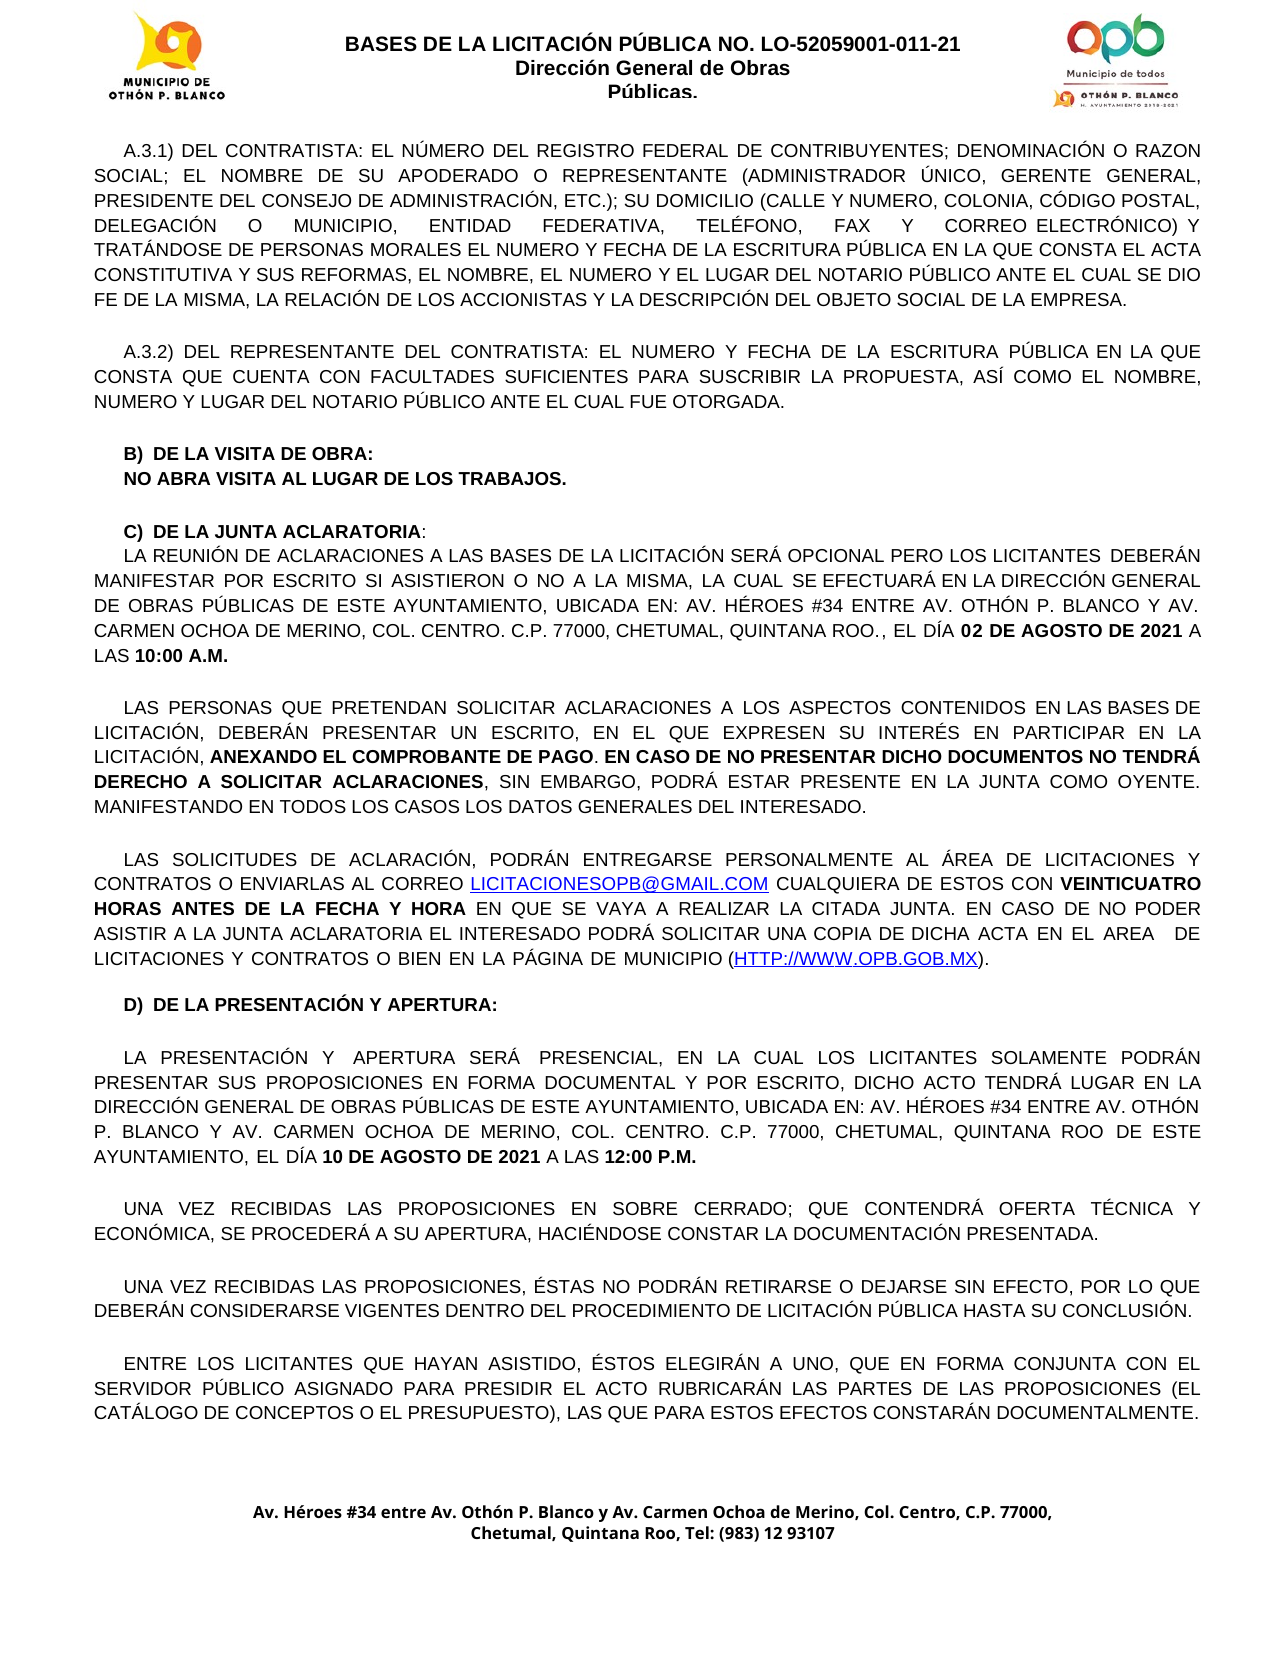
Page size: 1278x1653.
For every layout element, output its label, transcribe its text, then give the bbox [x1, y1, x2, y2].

text A.3.1) DEL CONTRATISTA: EL NÚMERO DEL REGISTRO FEDERAL DE CONTRIBUYENTES; DENOMINACIÓN O RAZON SOCIAL; EL NOMBRE DE SU APODERADO O REPRESENTANTE (ADMINISTRADOR ÚNICO, GERENTE GENERAL, PRESIDENTE DEL CONSEJO DE ADMINISTRACIÓN, ETC.); SU DOMICILIO (CALLE Y NUMERO, COLONIA, CÓDIGO POSTAL, DELEGACIÓN O MUNICIPIO, ENTIDAD FEDERATIVA, TELÉFONO, FAX Y CORREO ELECTRÓNICO) Y TRATÁNDOSE DE PERSONAS MORALES EL NUMERO Y FECHA DE LA ESCRITURA PÚBLICA EN LA QUE CONSTA EL ACTA CONSTITUTIVA Y SUS REFORMAS, EL NOMBRE, EL NUMERO Y EL LUGAR DEL NOTARIO PÚBLICO ANTE EL CUAL SE DIO FE DE LA MISMA, LA RELACIÓN DE LOS ACCIONISTAS Y LA DESCRIPCIÓN DEL OBJETO SOCIAL DE LA EMPRESA. [94, 140, 1201, 310]
text LA PRESENTACIÓN Y APERTURA SERÁ PRESENCIAL, EN LA CUAL LOS LICITANTES SOLAMENTE PODRÁN PRESENTAR SUS PROPOSICIONES EN FORMA DOCUMENTAL Y POR ESCRITO, DICHO ACTO TENDRÁ LUGAR EN LA DIRECCIÓN GENERAL DE OBRAS PÚBLICAS DE ESTE AYUNTAMIENTO, UBICADA EN: AV. HÉROES #34 ENTRE AV. OTHÓN P. BLANCO Y AV. CARMEN OCHOA DE MERINO, COL. CENTRO. C.P. 77000, CHETUMAL, QUINTANA ROO DE ESTE AYUNTAMIENTO, EL DÍA 10 DE AGOSTO DE 2021 A LAS 12:00 P.M. [94, 1047, 1201, 1167]
picture [1049, 13, 1192, 113]
text UNA VEZ RECIBIDAS LAS PROPOSICIONES EN SOBRE CERRADO; QUE CONTENDRÁ OFERTA TÉCNICA Y ECONÓMICA, SE PROCEDERÁ A SU APERTURA, HACIÉNDOSE CONSTAR LA DOCUMENTACIÓN PRESENTADA. [94, 1198, 1201, 1244]
text D) DE LA PRESENTACIÓN Y APERTURA: [94, 994, 1201, 1016]
text A.3.2) DEL REPRESENTANTE DEL CONTRATISTA: EL NUMERO Y FECHA DE LA ESCRITURA PÚBLICA EN LA QUE CONSTA QUE CUENTA CON FACULTADES SUFICIENTES PARA SUSCRIBIR LA PROPUESTA, ASÍ COMO EL NOMBRE, NUMERO Y LUGAR DEL NOTARIO PÚBLICO ANTE EL CUAL FUE OTORGADA. [94, 341, 1201, 412]
text LA REUNIÓN DE ACLARACIONES A LAS BASES DE LA LICITACIÓN SERÁ OPCIONAL PERO LOS LICITANTES DEBERÁN MANIFESTAR POR ESCRITO SI ASISTIERON O NO A LA MISMA, LA CUAL SE EFECTUARÁ EN LA DIRECCIÓN GENERAL DE OBRAS PÚBLICAS DE ESTE AYUNTAMIENTO, UBICADA EN: AV. HÉROES #34 ENTRE AV. OTHÓN P. BLANCO Y AV. CARMEN OCHOA DE MERINO, COL. CENTRO. C.P. 77000, CHETUMAL, QUINTANA ROO., EL DÍA 02 DE AGOSTO DE 2021 A LAS 10:00 A.M. [94, 545, 1201, 666]
text LAS PERSONAS QUE PRETENDAN SOLICITAR ACLARACIONES A LOS ASPECTOS CONTENIDOS EN LAS BASES DE LICITACIÓN, DEBERÁN PRESENTAR UN ESCRITO, EN EL QUE EXPRESEN SU INTERÉS EN PARTICIPAR EN LA LICITACIÓN, ANEXANDO EL COMPROBANTE DE PAGO. EN CASO DE NO PRESENTAR DICHO DOCUMENTOS NO TENDRÁ DERECHO A SOLICITAR ACLARACIONES, SIN EMBARGO, PODRÁ ESTAR PRESENTE EN LA JUNTA COMO OYENTE. MANIFESTANDO EN TODOS LOS CASOS LOS DATOS GENERALES DEL INTERESADO. [94, 697, 1201, 817]
text C) DE LA JUNTA ACLARATORIA: [94, 520, 1201, 542]
text LAS SOLICITUDES DE ACLARACIÓN, PODRÁN ENTREGARSE PERSONALMENTE AL ÁREA DE LICITACIONES Y CONTRATOS O ENVIARLAS AL CORREO LICITACIONESOPB@GMAIL.COM CUALQUIERA DE ESTOS CON VEINTICUATRO HORAS ANTES DE LA FECHA Y HORA EN QUE SE VAYA A REALIZAR LA CITADA JUNTA. EN CASO DE NO PODER ASISTIR A LA JUNTA ACLARATORIA EL INTERESADO PODRÁ SOLICITAR UNA COPIA DE DICHA ACTA EN EL AREA DE LICITACIONES Y CONTRATOS O BIEN EN LA PÁGINA DE MUNICIPIO (HTTP://WWW.OPB.GOB.MX). [94, 848, 1201, 969]
text NO ABRA VISITA AL LUGAR DE LOS TRABAJOS. [94, 468, 1201, 489]
text B) DE LA VISITA DE OBRA: [94, 443, 1201, 465]
picture [104, 0, 237, 114]
text ENTRE LOS LICITANTES QUE HAYAN ASISTIDO, ÉSTOS ELEGIRÁN A UNO, QUE EN FORMA CONJUNTA CON EL SERVIDOR PÚBLICO ASIGNADO PARA PRESIDIR EL ACTO RUBRICARÁN LAS PARTES DE LAS PROPOSICIONES (EL CATÁLOGO DE CONCEPTOS O EL PRESUPUESTO), LAS QUE PARA ESTOS EFECTOS CONSTARÁN DOCUMENTALMENTE. [94, 1353, 1201, 1424]
text UNA VEZ RECIBIDAS LAS PROPOSICIONES, ÉSTAS NO PODRÁN RETIRARSE O DEJARSE SIN EFECTO, POR LO QUE DEBERÁN CONSIDERARSE VIGENTES DENTRO DEL PROCEDIMIENTO DE LICITACIÓN PÚBLICA HASTA SU CONCLUSIÓN. [94, 1275, 1201, 1322]
